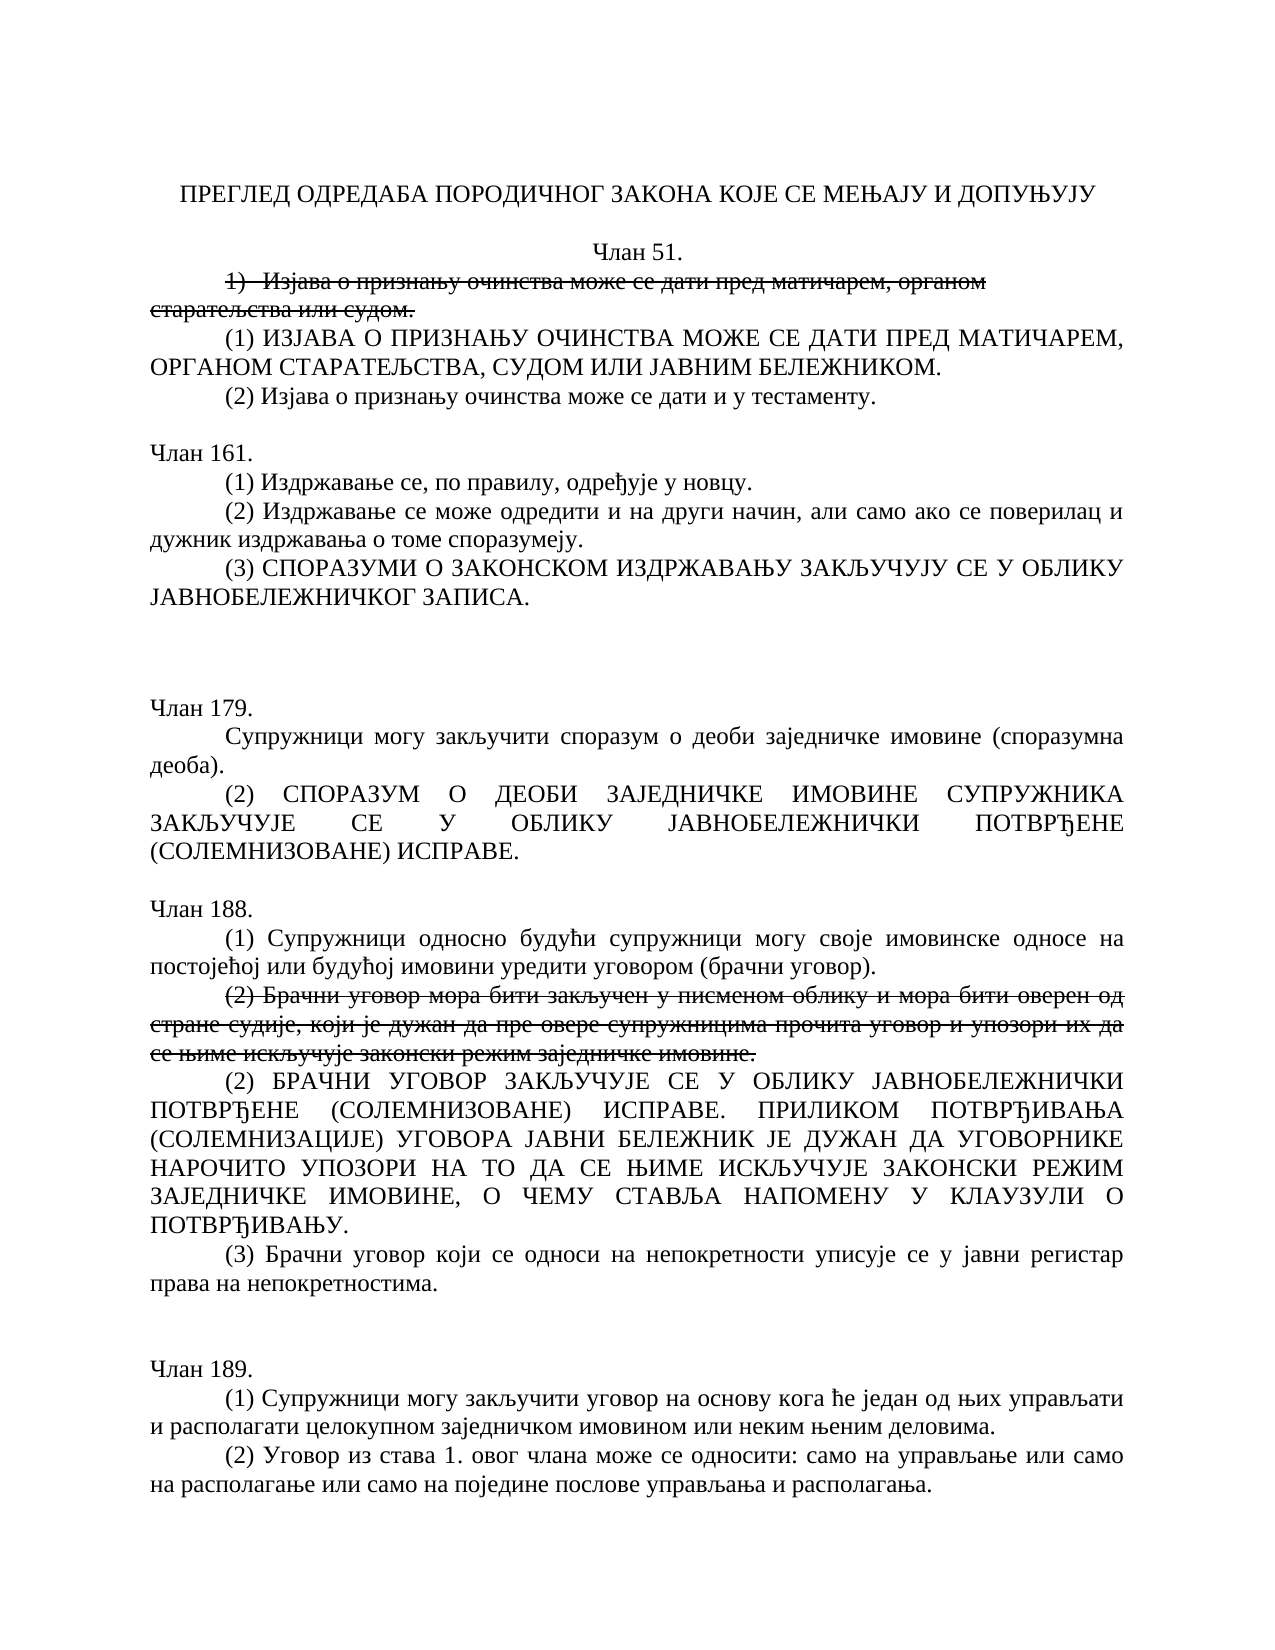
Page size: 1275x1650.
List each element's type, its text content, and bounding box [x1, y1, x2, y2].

text Члан 189. [150, 1354, 1125, 1383]
text (2) Брачни уговор мора бити закључен у писменом облику и мора бити оверен од стране судије, који је дужан да пре овере супружницима прочита уговор и упозори их да се њиме искључује законски режим заједничке имовине. [150, 980, 1125, 1066]
text (1) Издржавање се, по правилу, одређује у новцу. [150, 467, 1125, 496]
text Члан 161. [150, 438, 1125, 467]
text (3) Брачни уговор који се односи на непокретности уписује се у јавни регистар права на непокретностима. [150, 1239, 1125, 1296]
text Члан 51. [150, 237, 1125, 266]
text (2) Изјава о признању очинства може се дати и у тестаменту. [150, 381, 1125, 409]
text старатељства или судом. [150, 294, 1125, 323]
text (1) Супружници односно будући супружници могу своје имовинске односе на постојећој или будућој имовини уредити уговором (брачни уговор). [150, 923, 1125, 980]
text (2) СПОРАЗУМ О ДЕОБИ ЗАЈЕДНИЧКЕ ИМОВИНЕ СУПРУЖНИКА ЗАКЉУЧУЈЕ СЕ У ОБЛИКУ ЈАВНОБЕЛЕЖНИЧКИ ПОТВРЂЕНЕ (СОЛЕМНИЗОВАНЕ) ИСПРАВЕ. [150, 779, 1125, 865]
text (3) СПОРАЗУМИ О ЗАКОНСКОМ ИЗДРЖАВАЊУ ЗАКЉУЧУЈУ СЕ У ОБЛИКУ ЈАВНОБЕЛЕЖНИЧКОГ ЗАПИСА. [150, 553, 1125, 611]
text ПРЕГЛЕД ОДРЕДАБА ПОРОДИЧНОГ ЗАКОНА КОЈЕ СЕ МЕЊАЈУ И ДОПУЊУЈУ [150, 179, 1125, 208]
text (2) Уговор из става 1. овог члана може се односити: само на управљање или само на располагање или само на поједине послове управљања и располагања. [150, 1440, 1125, 1498]
text (1) ИЗЈАВА О ПРИЗНАЊУ ОЧИНСТВА МОЖЕ СЕ ДАТИ ПРЕД МАТИЧАРЕМ, ОРГАНОМ СТАРАТЕЉСТВА, СУДОМ ИЛИ ЈАВНИМ БЕЛЕЖНИКОМ. [150, 323, 1125, 381]
text (2) БРАЧНИ УГОВОР ЗАКЉУЧУЈЕ СЕ У ОБЛИКУ ЈАВНОБЕЛЕЖНИЧКИ ПОТВРЂЕНЕ (СОЛЕМНИЗОВАНЕ) ИСПРАВЕ. ПРИЛИКОМ ПОТВРЂИВАЊА (СОЛЕМНИЗАЦИЈЕ) УГОВОРА ЈАВНИ БЕЛЕЖНИК ЈЕ ДУЖАН ДА УГОВОРНИКЕ НАРОЧИТО УПОЗОРИ НА ТО ДА СЕ ЊИМЕ ИСКЉУЧУЈЕ ЗАКОНСКИ РЕЖИМ ЗАЈЕДНИЧКЕ ИМОВИНЕ, О ЧЕМУ СТАВЉА НАПОМЕНУ У КЛАУЗУЛИ О ПОТВРЂИВАЊУ. [150, 1066, 1125, 1239]
text (2) Издржавање се може одредити и на други начин, али само ако се поверилац и дужник издржавања о томе споразумеју. [150, 496, 1125, 553]
text Супружници могу закључити споразум о деоби заједничке имовине (споразумна деоба). [150, 721, 1125, 779]
list Изјава о признању очинства може се дати пред матичарем, органом [225, 266, 1125, 294]
text Члан 179. [150, 693, 1125, 721]
text Члан 188. [150, 894, 1125, 923]
text (1) Супружници могу закључити уговор на основу кога ће један од њих управљати и располагати целокупном заједничком имовином или неким њеним деловима. [150, 1383, 1125, 1440]
